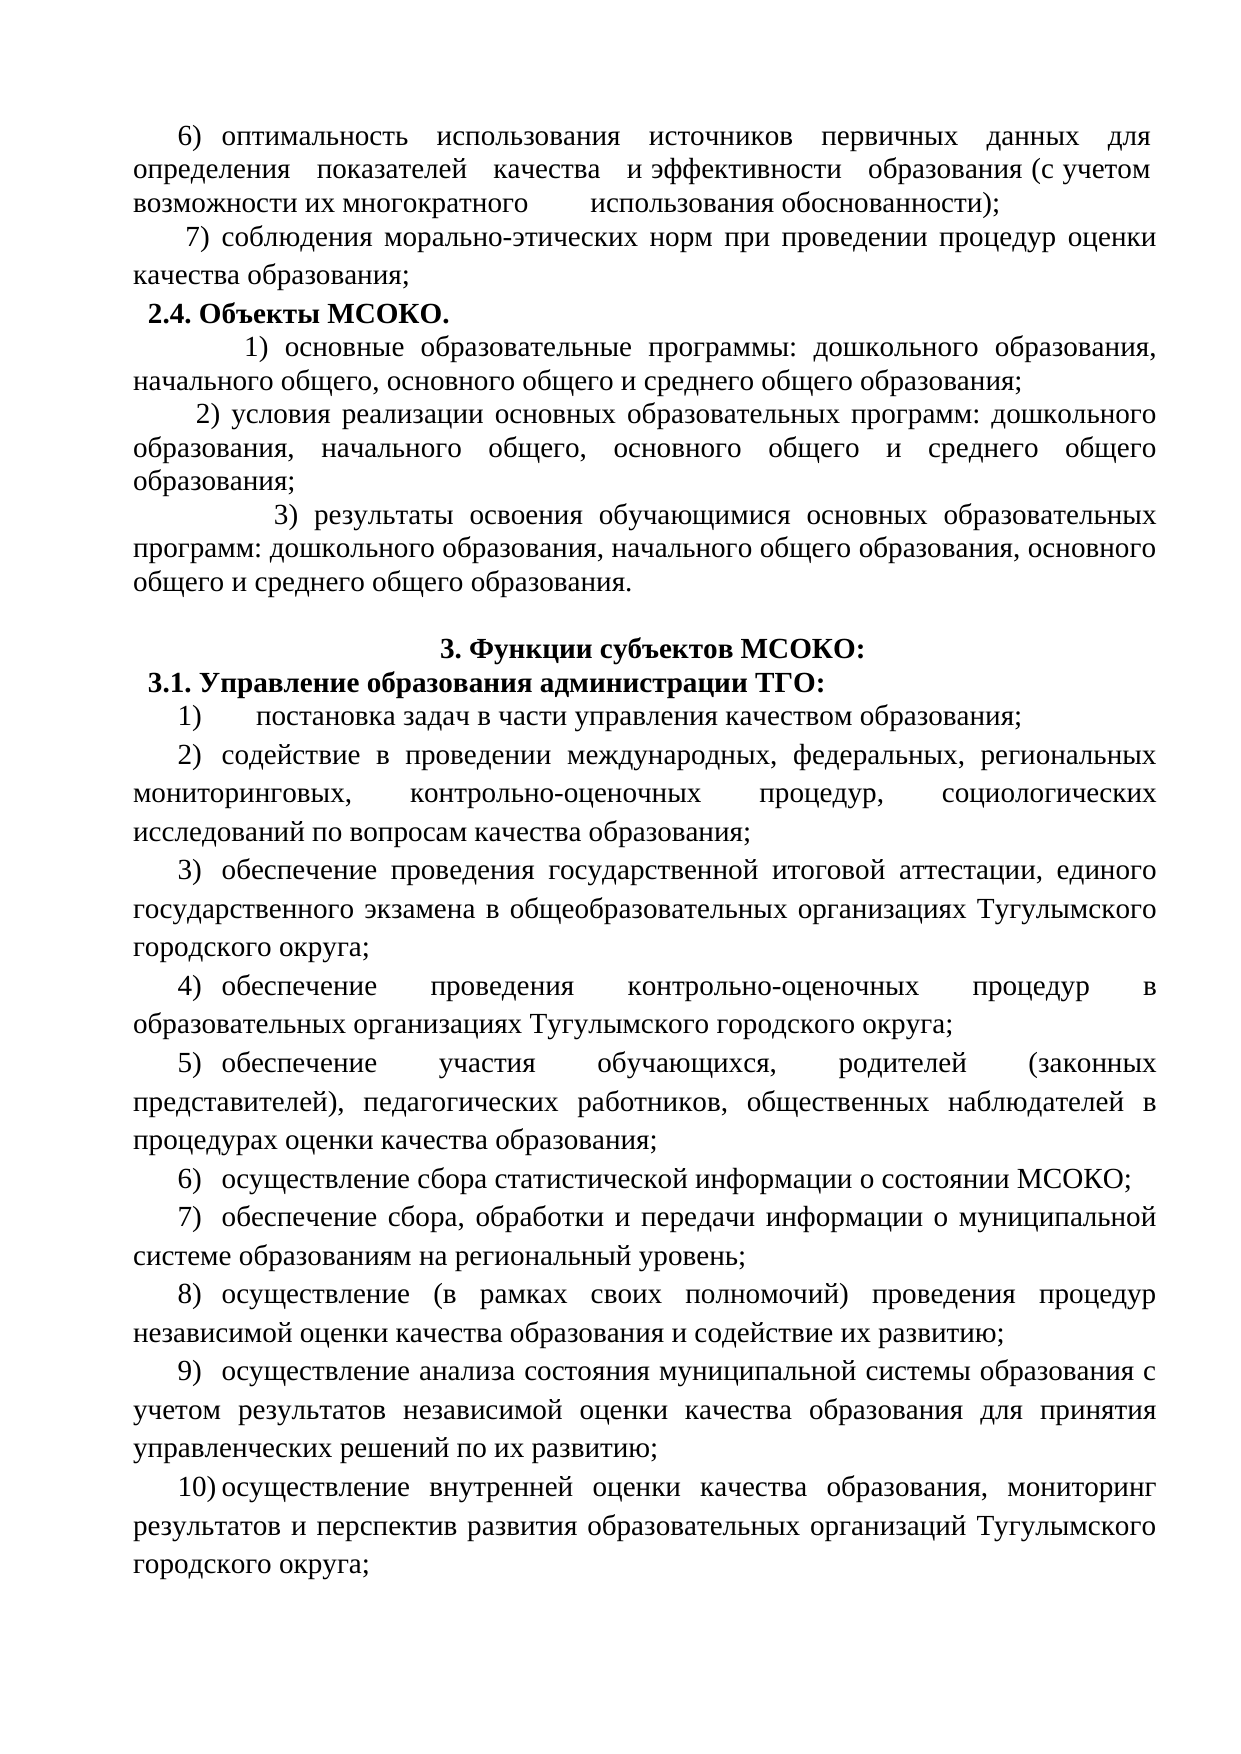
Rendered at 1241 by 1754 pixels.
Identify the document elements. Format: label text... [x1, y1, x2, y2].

list соблюдения морально-этических норм при проведении процедур оценки качества образования; [133, 219, 1157, 291]
text 2) условия реализации основных образовательных программ: дошкольного образования, начального общего, основного общего и среднего общего образования; [133, 396, 1157, 497]
list оптимальность использования источников первичных данных для определения показателей качества и эффективности образования (с учетом возможности их многократного использования обоснованности); [133, 118, 1152, 219]
list содействие в проведении международных, федеральных, региональных мониторинговых, контрольно-оценочных процедур, социологических исследований по вопросам качества образования; [133, 737, 1157, 847]
list обеспечение участия обучающихся, родителей (законных представителей), педагогических работников, общественных наблюдателей в процедурах оценки качества образования; [133, 1045, 1157, 1156]
list обеспечение проведения государственной итоговой аттестации, единого государственного экзамена в общеобразовательных организациях Тугулымского городского округа; [133, 852, 1157, 963]
list постановка задач в части управления качеством образования; [177, 698, 1157, 732]
list осуществление внутренней оценки качества образования, мониторинг результатов и перспектив развития образовательных организаций Тугулымского городского округа; [133, 1469, 1157, 1580]
list обеспечение сбора, обработки и передачи информации о муниципальной системе образованиям на региональный уровень; [133, 1199, 1157, 1271]
text 3) результаты освоения обучающимися основных образовательных программ: дошкольного образования, начального общего образования, основного общего и среднего общего образования. [133, 497, 1157, 598]
list осуществление анализа состояния муниципальной системы образования с учетом результатов независимой оценки качества образования для принятия управленческих решений по их развитию; [133, 1353, 1157, 1464]
text 3. Функции субъектов МСОКО: [148, 631, 1157, 665]
list обеспечение проведения контрольно-оценочных процедур в образовательных организациях Тугулымского городского округа; [133, 968, 1157, 1040]
text 2.4. Объекты МСОКО. [148, 296, 1157, 329]
list осуществление (в рамках своих полномочий) проведения процедур независимой оценки качества образования и содействие их развитию; [133, 1276, 1157, 1348]
list осуществление сбора статистической информации о состоянии МСОКО; [133, 1161, 1157, 1194]
text 1) основные образовательные программы: дошкольного образования, начального общего, основного общего и среднего общего образования; [133, 329, 1157, 396]
text 3.1. Управление образования администрации ТГО: [148, 665, 1157, 698]
